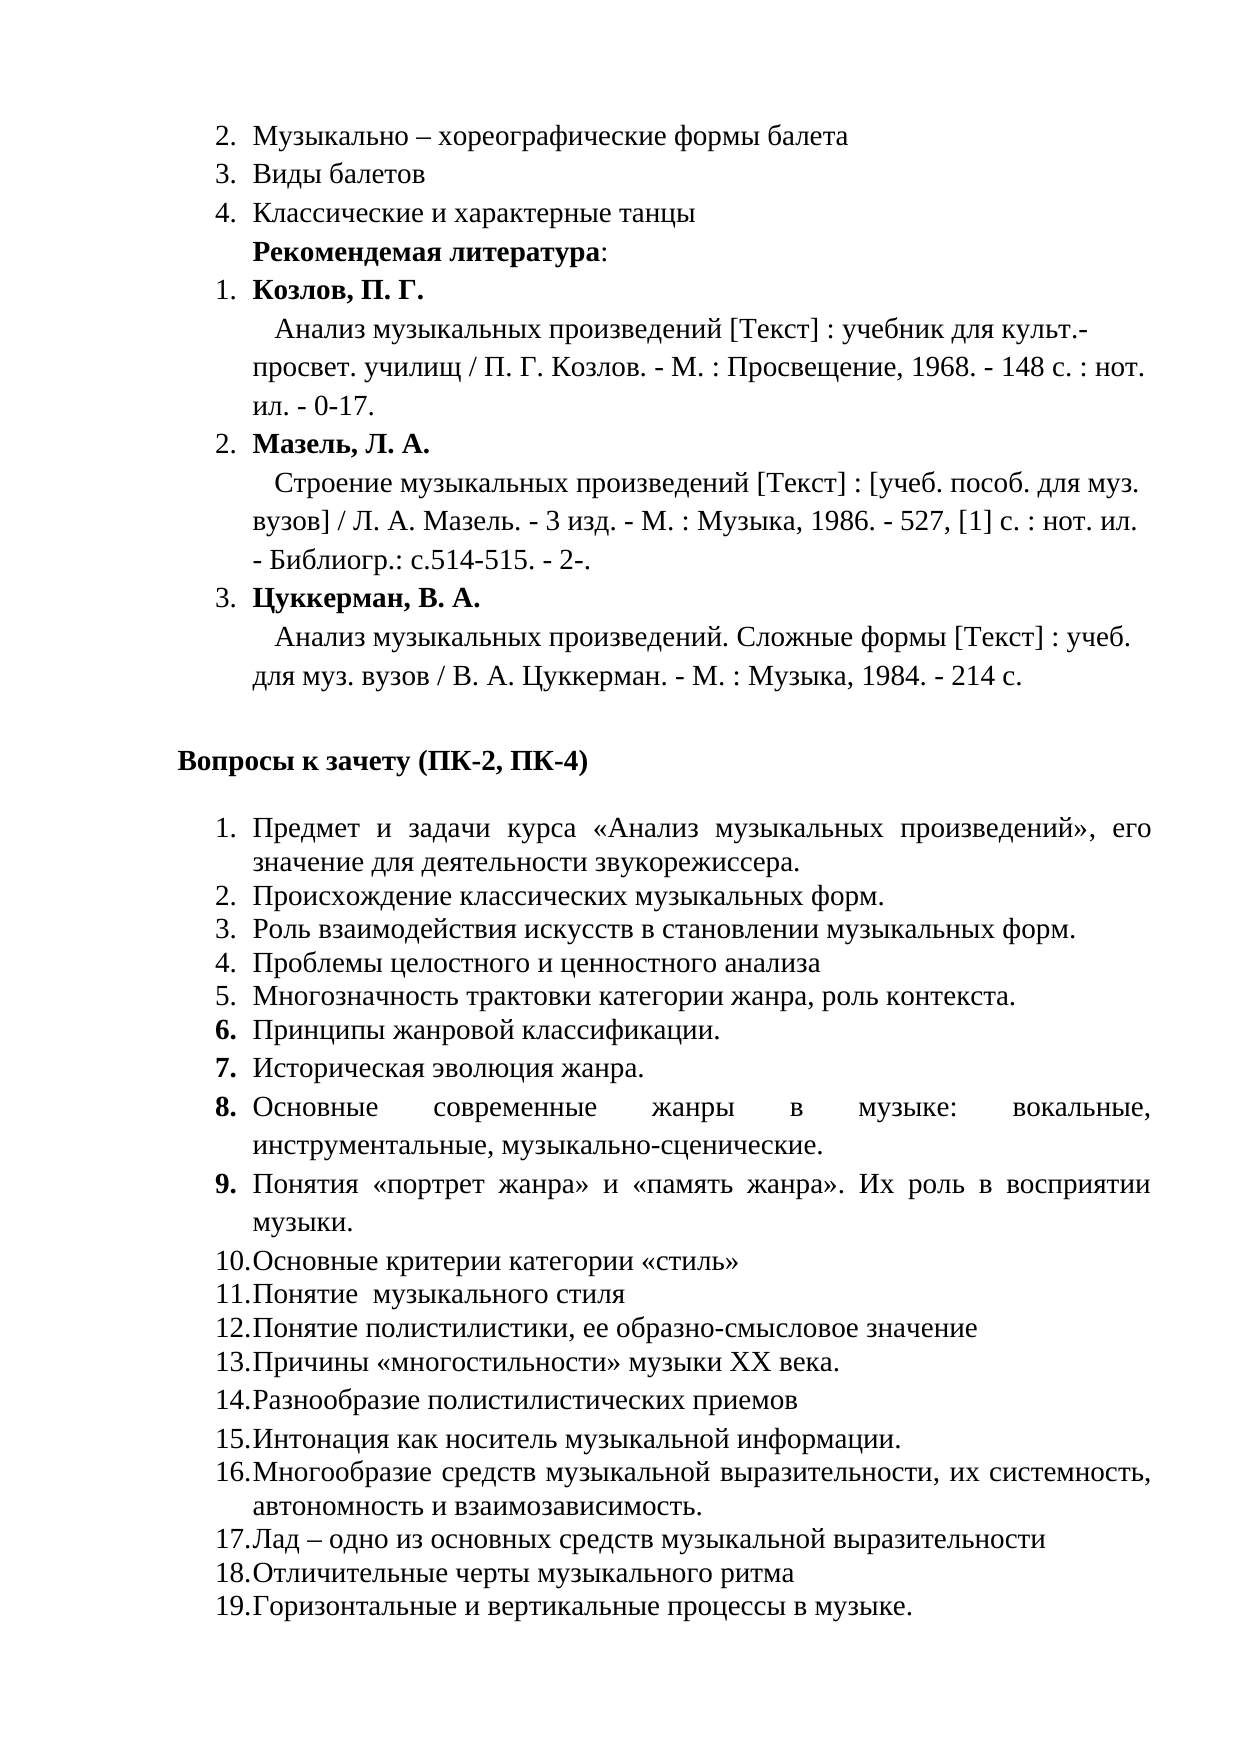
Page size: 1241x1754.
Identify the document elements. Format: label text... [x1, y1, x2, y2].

text Рекомендемая литература: [252, 234, 1152, 267]
list Цуккерман, В. А. Анализ музыкальных произведений. Сложные формы [Текст] : учеб. для муз. вузов / В. А. Цуккерман. - М. : Музыка, 1984. - 214 c. [215, 581, 1152, 691]
list Проблемы целостного и ценностного анализа [215, 945, 1152, 978]
list Понятия «портрет жанра» и «память жанра». Их роль в восприятии музыки. [215, 1166, 1152, 1238]
list Горизонтальные и вертикальные процессы в музыке. [215, 1588, 1152, 1622]
list Понятие полистилистики, ее образно-смысловое значение [215, 1310, 1152, 1344]
list Разнообразие полистилистических приемов [215, 1382, 1152, 1416]
list Мазель, Л. А. Строение музыкальных произведений [Текст] : [учеб. пособ. для муз. вузов] / Л. А. Мазель. - 3 изд. - М. : Музыка, 1986. - 527, [1] с. : нот. ил. - Библиогр.: с.514-515. - 2-. [215, 426, 1152, 576]
list Классические и характерные танцы [215, 195, 1152, 229]
list Основные современные жанры в музыке: вокальные, инструментальные, музыкально-сценические. [215, 1089, 1152, 1161]
list Происхождение классических музыкальных форм. [215, 878, 1152, 911]
list Многозначность трактовки категории жанра, роль контекста. [215, 978, 1152, 1012]
list Козлов, П. Г. Анализ музыкальных произведений [Текст] : учебник для культ.- просвет. училищ / П. Г. Козлов. - М. : Просвещение, 1968. - 148 с. : нот. ил. - 0-17. [215, 272, 1152, 421]
list Причины «многостильности» музыки ХХ века. [215, 1344, 1152, 1377]
list Основные критерии категории «стиль» [215, 1243, 1152, 1277]
list Отличительные черты музыкального ритма [215, 1555, 1152, 1588]
text Вопросы к зачету (ПК-2, ПК-4) [177, 743, 1152, 777]
list Роль взаимодействия искусств в становлении музыкальных форм. [215, 911, 1152, 945]
list Музыкально – хореографические формы балета [215, 118, 1152, 152]
list Лад – одно из основных средств музыкальной выразительности [215, 1521, 1152, 1555]
list Понятие музыкального стиля [215, 1277, 1152, 1310]
list Принципы жанровой классификации. [215, 1012, 1152, 1045]
list Интонация как носитель музыкальной информации. [215, 1421, 1152, 1454]
list Виды балетов [215, 157, 1152, 190]
list Историческая эволюция жанра. [215, 1050, 1152, 1084]
list Предмет и задачи курса «Анализ музыкальных произведений», его значение для деятельности звукорежиссера. [215, 811, 1152, 878]
list Многообразие средств музыкальной выразительности, их системность, автономность и взаимозависимость. [215, 1454, 1152, 1521]
